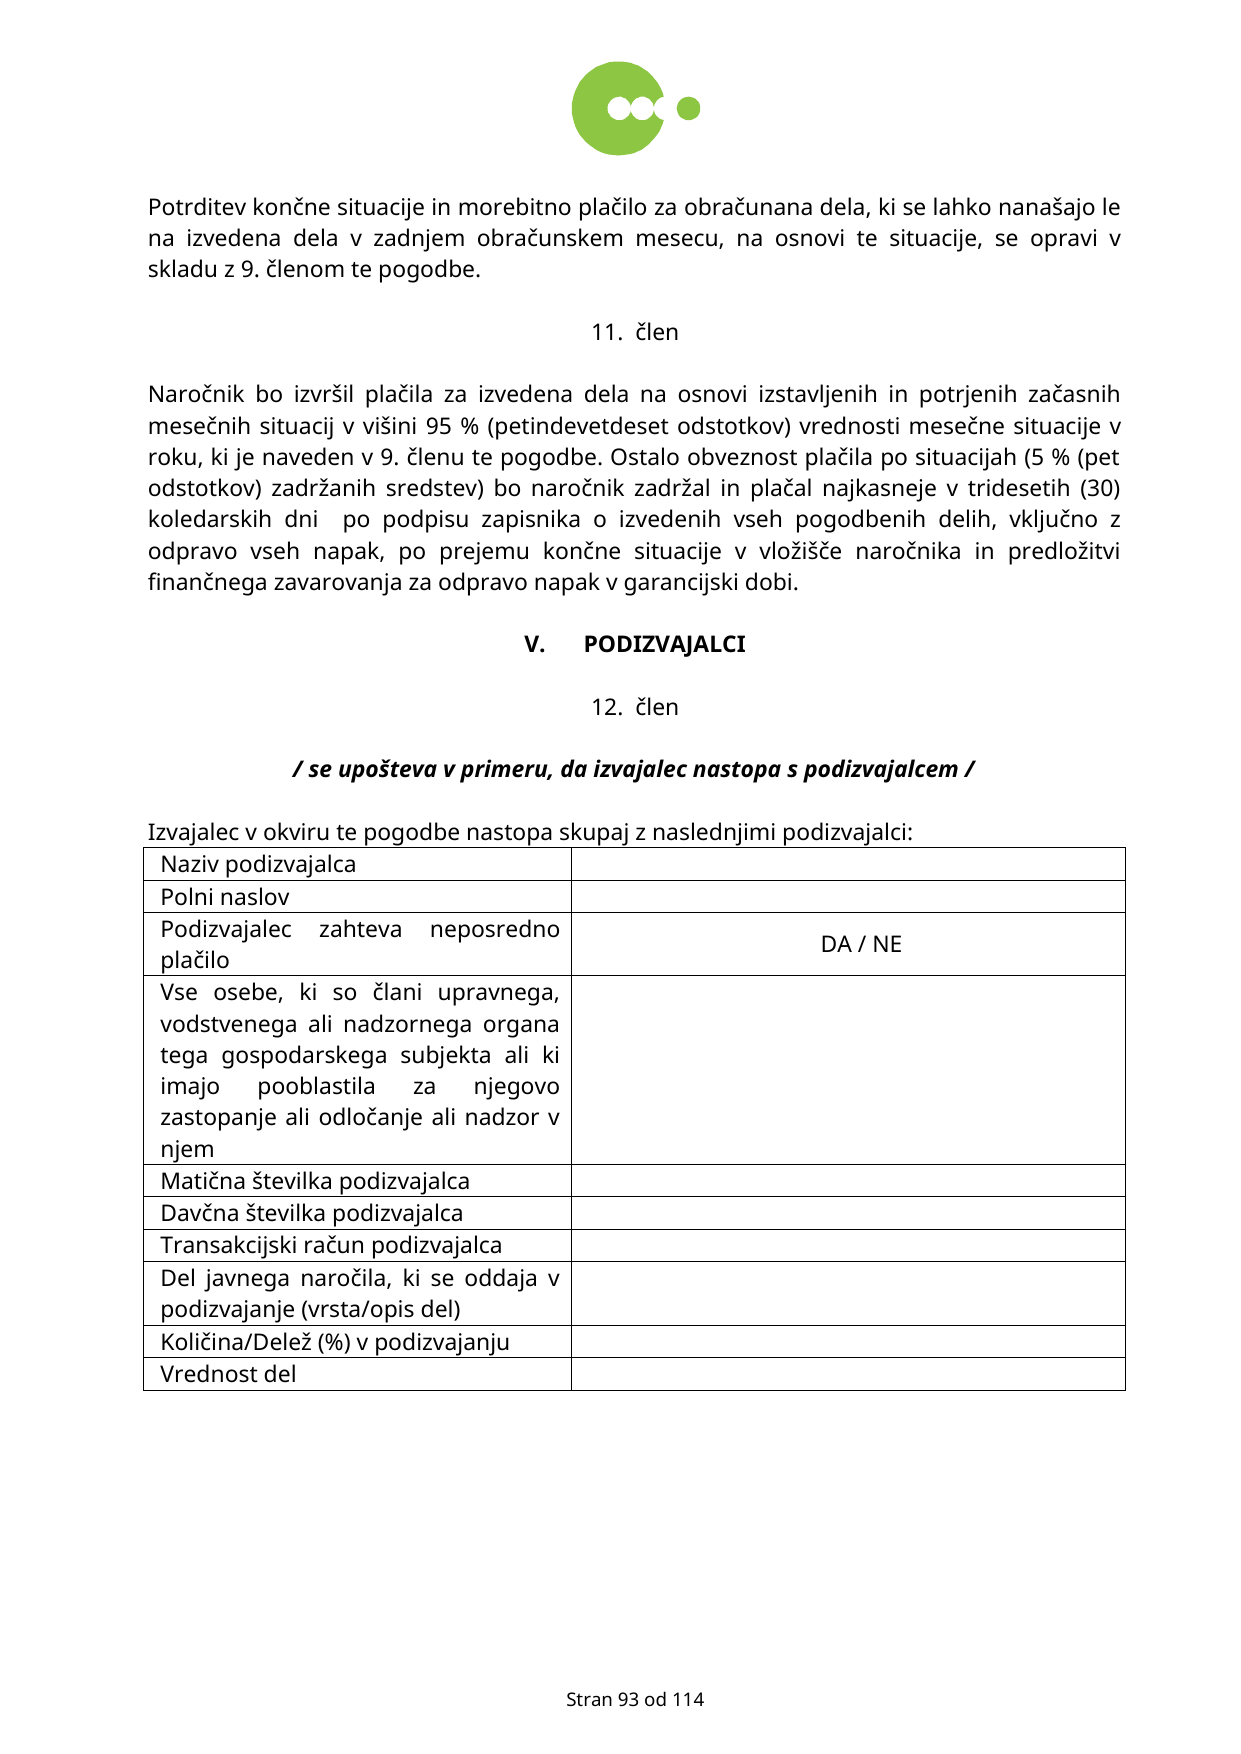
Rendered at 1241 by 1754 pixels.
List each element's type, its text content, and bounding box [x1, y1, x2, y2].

table_cell Vrednost del [144, 1358, 571, 1389]
table_cell [572, 1197, 1125, 1228]
text / se upošteva v primeru, da izvajalec nastopa s podizvajalcem / [148, 753, 1122, 785]
table_cell [572, 881, 1125, 912]
table_cell Količina/Delež (%) v podizvajanju [144, 1326, 571, 1357]
table_cell [572, 976, 1125, 1164]
table_cell [572, 1165, 1125, 1196]
list PODIZVAJALCI [148, 628, 1122, 660]
table_cell [572, 1358, 1125, 1389]
table_cell [572, 1262, 1125, 1325]
table_header Naziv podizvajalca [144, 848, 571, 879]
text Potrditev končne situacije in morebitno plačilo za obračunana dela, ki se lahko nanašajo le na izvedena dela v zadnjem obračunskem mesecu, na osnovi te situacije, se opravi v skladu z 9. členom te pogodbe. [148, 191, 1122, 285]
table_cell Polni naslov [144, 881, 571, 912]
table_cell Matična številka podizvajalca [144, 1165, 571, 1196]
table_cell [572, 1230, 1125, 1261]
table_cell Transakcijski račun podizvajalca [144, 1230, 571, 1261]
list člen [148, 316, 1122, 347]
text Izvajalec v okviru te pogodbe nastopa skupaj z naslednjimi podizvajalci: [148, 816, 1122, 847]
table_cell Davčna številka podizvajalca [144, 1197, 571, 1228]
table_cell Del javnega naročila, ki se oddaja v podizvajanje (vrsta/opis del) [144, 1262, 571, 1325]
table_header [572, 848, 1125, 879]
list člen [148, 691, 1122, 722]
table_cell [572, 1326, 1125, 1357]
table_cell Vse osebe, ki so člani upravnega, vodstvenega ali nadzornega organa tega gospodarskega subjekta ali ki imajo pooblastila za njegovo zastopanje ali odločanje ali nadzor v njem [144, 976, 571, 1164]
table_cell Podizvajalec zahteva neposredno plačilo [144, 913, 571, 975]
text Naročnik bo izvršil plačila za izvedena dela na osnovi izstavljenih in potrjenih začasnih mesečnih situacij v višini 95 % (petindevetdeset odstotkov) vrednosti mesečne situacije v roku, ki je naveden v 9. členu te pogodbe. Ostalo obveznost plačila po situacijah (5 % (pet odstotkov) zadržanih sredstev) bo naročnik zadržal in plačal najkasneje v tridesetih (30) koledarskih dni po podpisu zapisnika o izvedenih vseh pogodbenih delih, vključno z odpravo vseh napak, po prejemu končne situacije v vložišče naročnika in predložitvi finančnega zavarovanja za odpravo napak v garancijski dobi. [148, 378, 1122, 597]
table_cell DA / NE [572, 913, 1125, 975]
